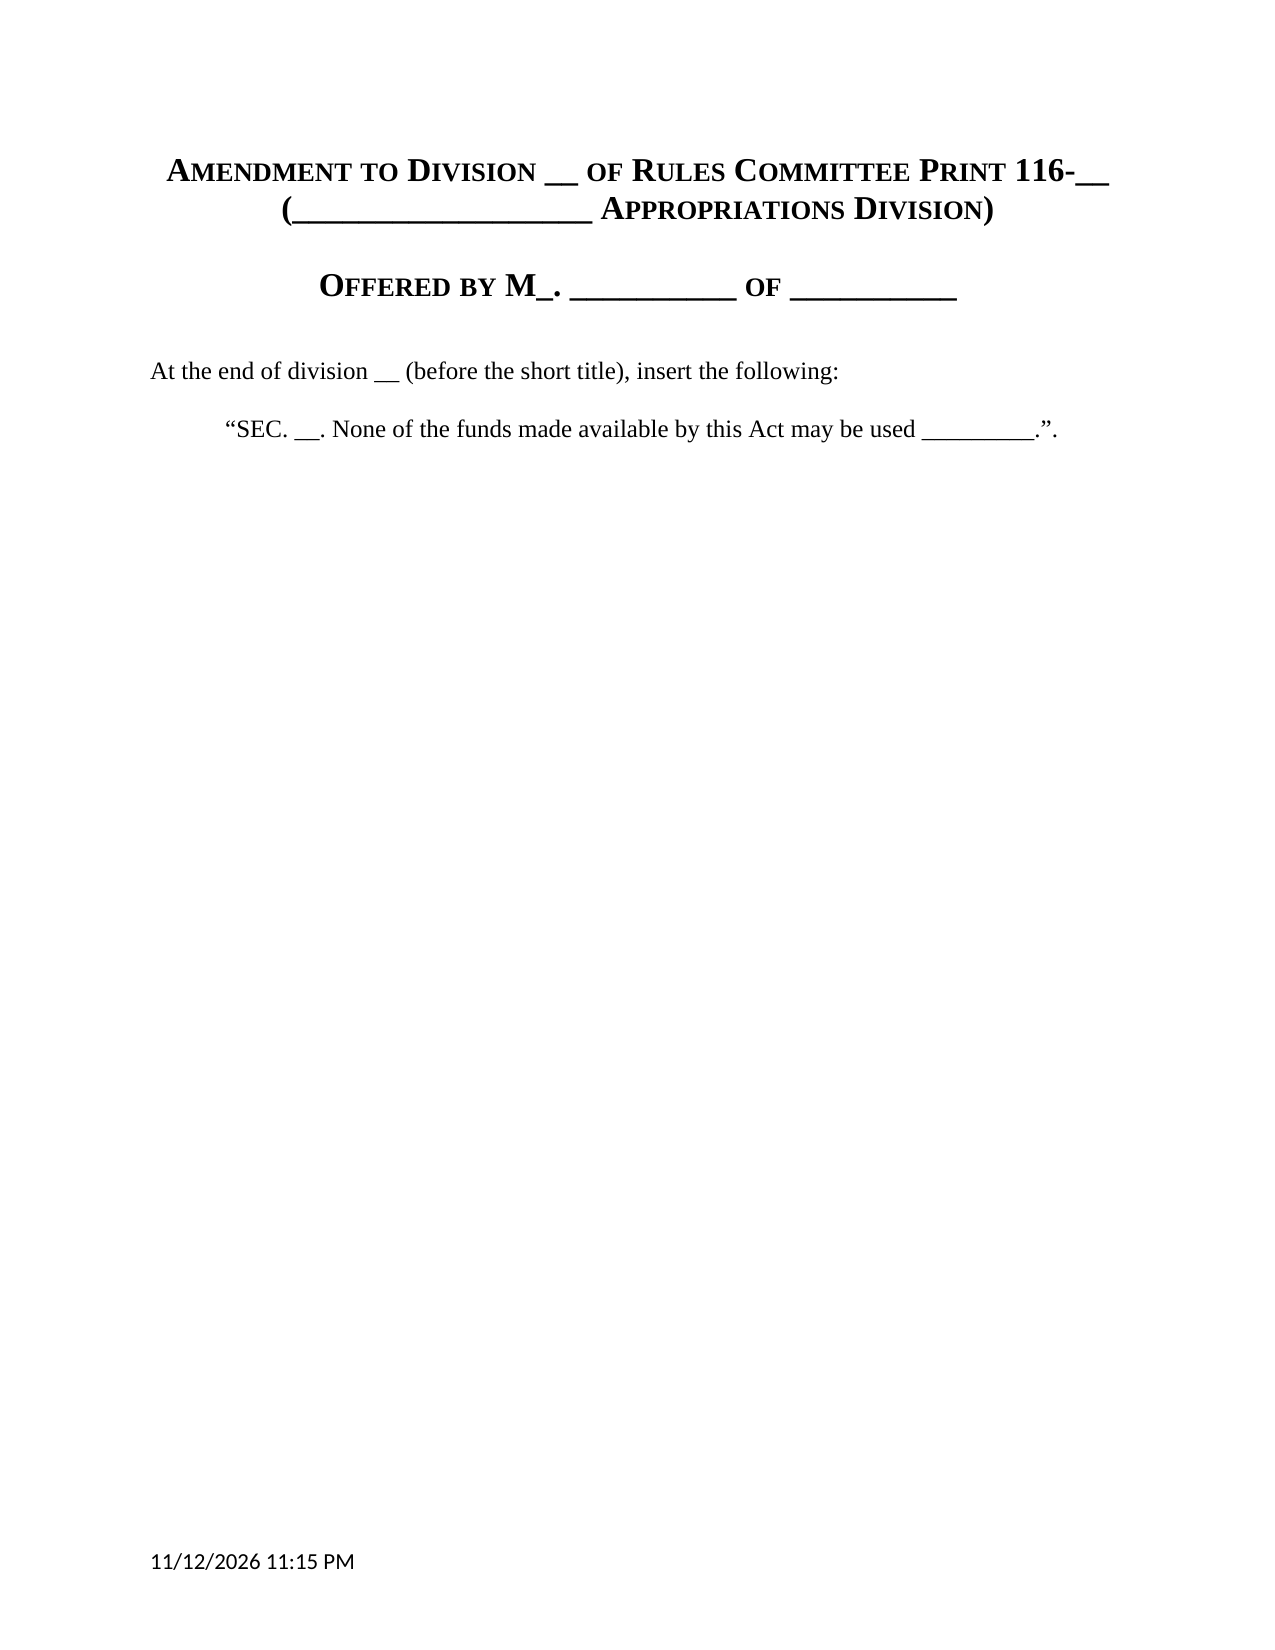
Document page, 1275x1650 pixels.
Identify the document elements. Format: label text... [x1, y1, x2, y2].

text “SEC. __. None of the funds made available by this Act may be used _________.”. [150, 414, 1125, 443]
subtitle Offered by M_. __________ of __________ [150, 265, 1125, 303]
text At the end of division __ (before the short title), insert the following: [150, 356, 1125, 385]
subtitle Amendment to Division __ of Rules Committee Print 116-__ (__________________ Appropriations Division) [150, 150, 1125, 227]
